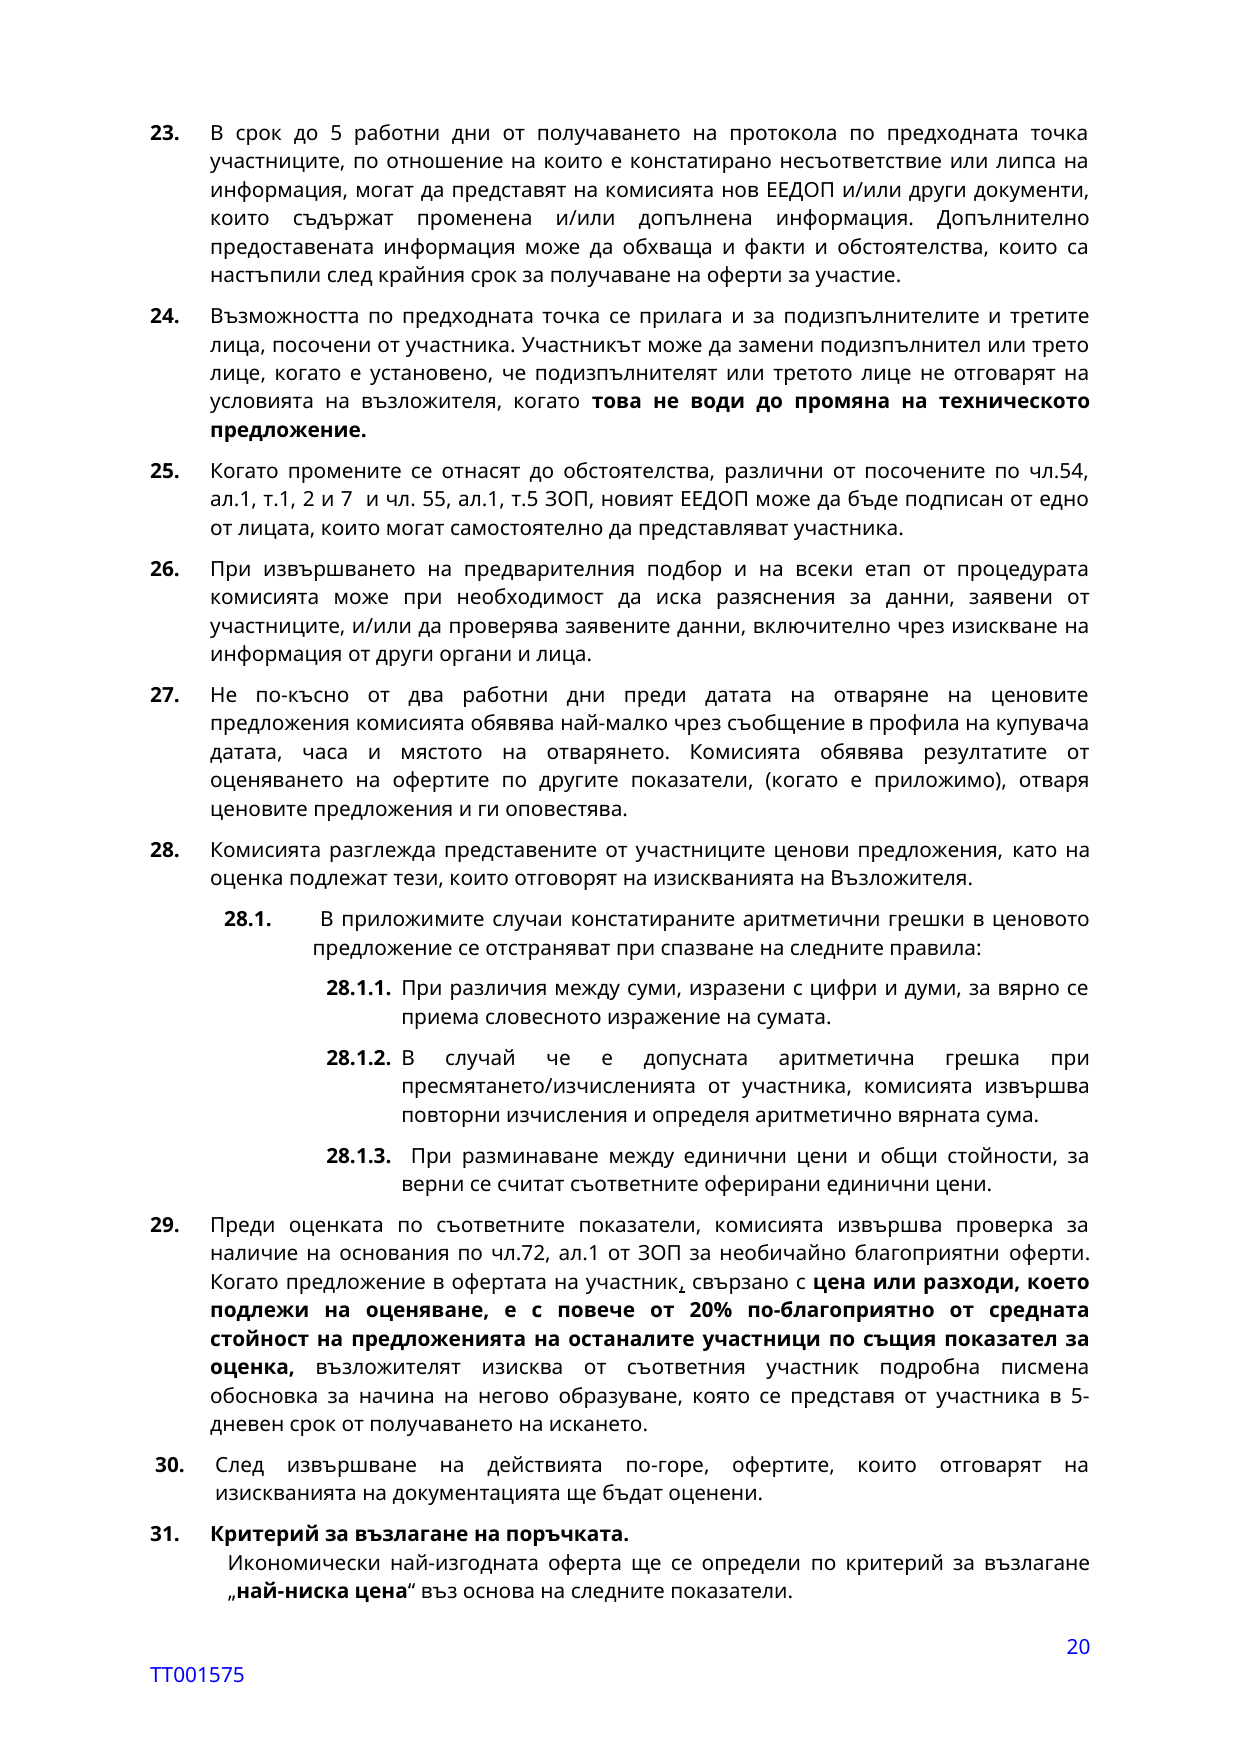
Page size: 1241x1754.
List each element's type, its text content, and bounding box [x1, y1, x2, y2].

list Комисията разглежда представените от участниците ценови предложения, като на оценка подлежат тези, които отговорят на изискванията на Възложителя. [150, 835, 1090, 892]
list При разминаване между единични цени и общи стойности, за верни се считат съответните оферирани единични цени. [326, 1141, 1090, 1198]
list Не по-късно от два работни дни преди датата на отваряне на ценовите предложения комисията обявява най-малко чрез съобщение в профила на купувача датата, часа и мястото на отварянето. Комисията обявява резултатите от оценяването на офертите по другите показатели, (когато е приложимо), отваря ценовите предложения и ги оповестява. [150, 680, 1090, 822]
list Преди оценката по съответните показатели, комисията извършва проверка за наличие на основания по чл.72, ал.1 от ЗОП за необичайно благоприятни оферти. Когато предложение в офертата на участник, свързано с цена или разходи, което подлежи на оценяване, е с повече от 20% по-благоприятно от средната стойност на предложенията на останалите участници по същия показател за оценка, възложителят изисква от съответния участник подробна писмена обосновка за начина на негово образуване, която се представя от участника в 5-дневен срок от получаването на искането. [150, 1210, 1090, 1438]
list При извършването на предварителния подбор и на всеки етап от процедурата комисията може при необходимост да иска разяснения за данни, заявени от участниците, и/или да проверява заявените данни, включително чрез изискване на информация от други органи и лица. [150, 554, 1090, 668]
list При различия между суми, изразени с цифри и думи, за вярно се приема словесното изражение на сумата. [326, 973, 1090, 1030]
list Възможността по предходната точка се прилага и за подизпълнителите и третите лица, посочени от участника. Участникът може да замени подизпълнител или трето лице, когато е установено, че подизпълнителят или третото лице не отговарят на условията на възложителя, когато това не води до промяна на техническото предложение. [150, 301, 1090, 443]
list В случай че е допусната аритметична грешка при пресмятането/изчисленията от участника, комисията извършва повторни изчисления и определя аритметично вярната сума. [326, 1043, 1090, 1128]
list Критерий зa възлагане на поръчката. [150, 1519, 1090, 1548]
list В срок до 5 работни дни от получаването на протокола по предходната точка участниците, по отношение на които е констатирано несъответствие или липса на информация, могат да представят на комисията нов ЕЕДОП и/или други документи, които съдържат променена и/или допълнена информация. Допълнително предоставената информация може да обхваща и факти и обстоятелства, които са настъпили след крайния срок за получаване на оферти за участие. [150, 118, 1090, 289]
list След извършване на действията по-горе, офертите, които отговарят на изискванията на документацията ще бъдат оценени. [155, 1450, 1090, 1507]
list Икономически най-изгодната оферта ще се определи по критерий за възлагане „най-ниска цена“ въз основа на следните показатели. [227, 1548, 1090, 1605]
list Когато промените се отнасят до обстоятелства, различни от посочените по чл.54, ал.1, т.1, 2 и 7 и чл. 55, ал.1, т.5 ЗОП, новият ЕЕДОП може да бъде подписан от едно от лицата, които могат самостоятелно да представляват участника. [150, 456, 1090, 541]
list В приложимите случаи констатираните аритметични грешки в ценовото предложение се отстраняват при спазване на следните правила: [224, 904, 1090, 961]
